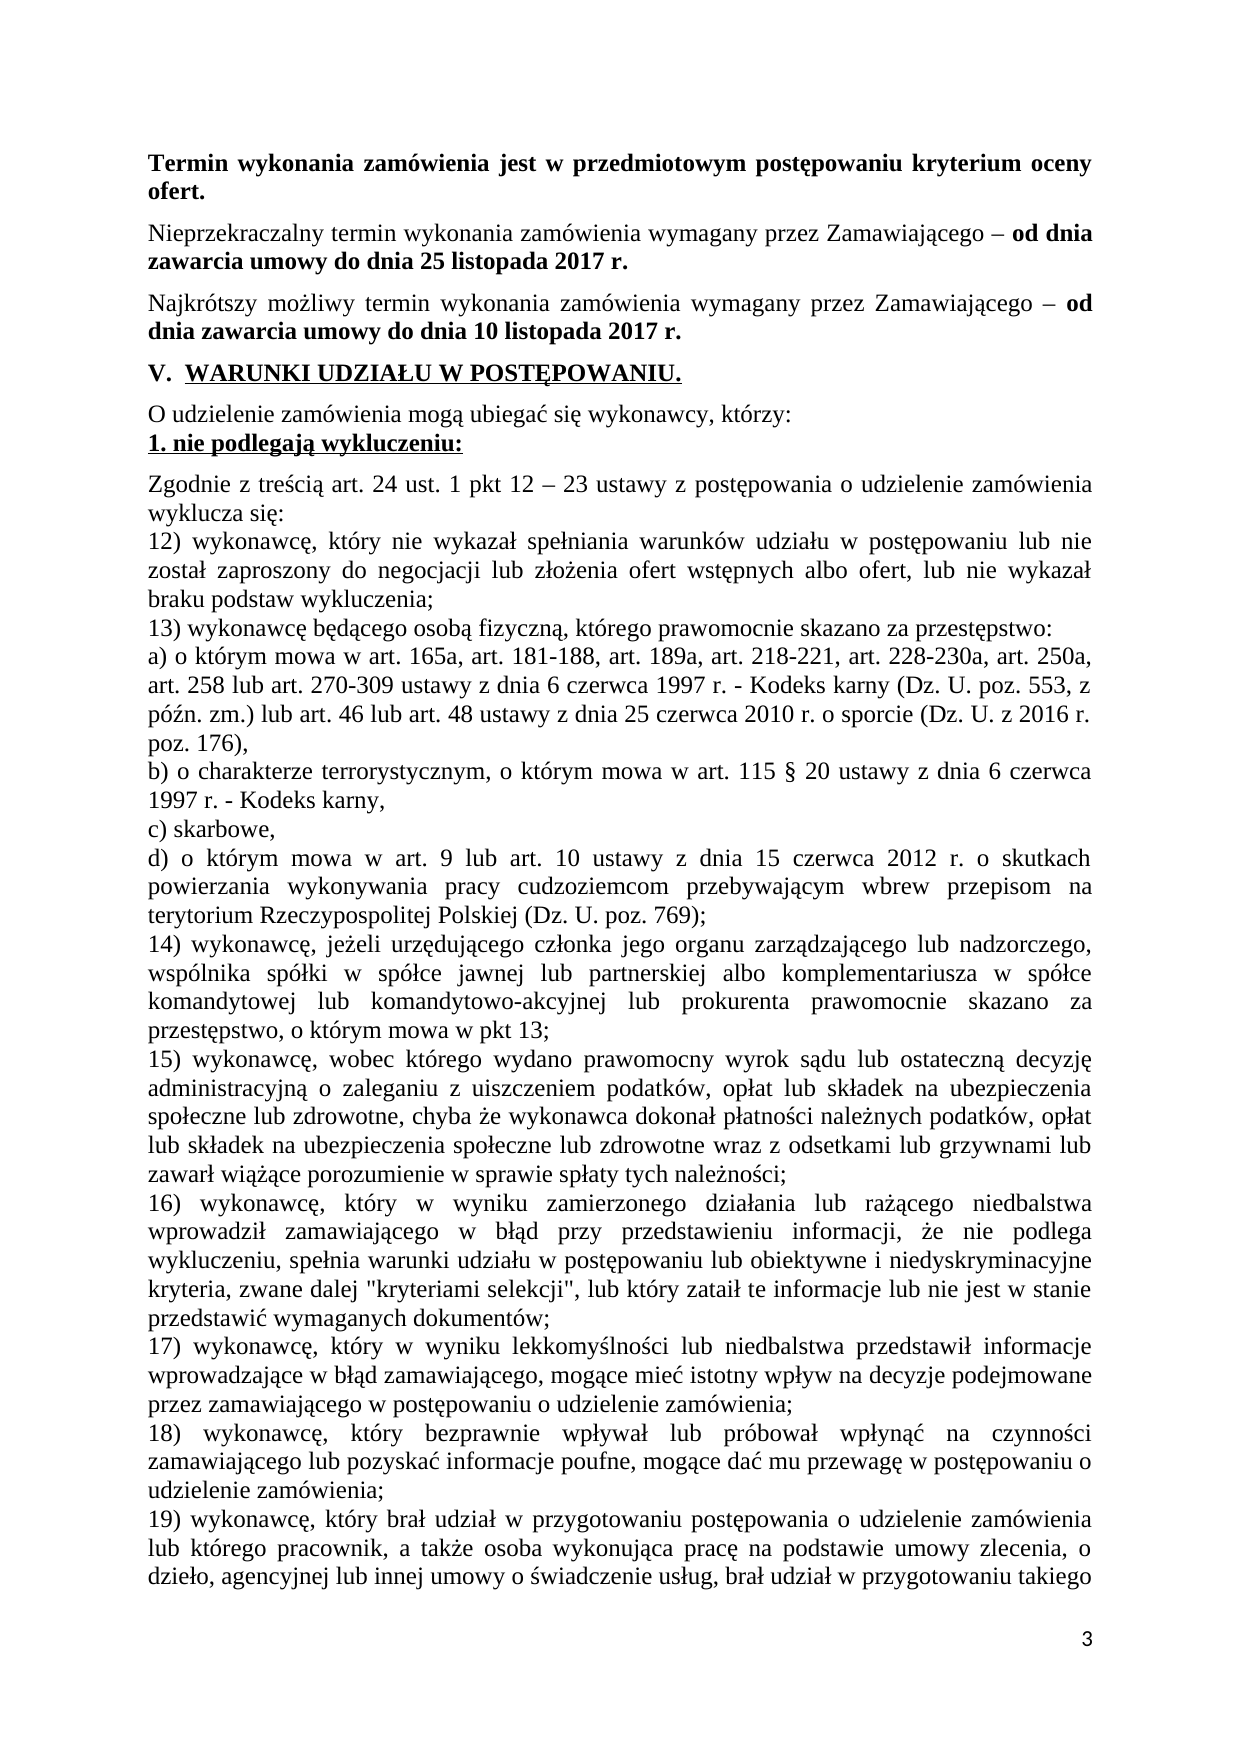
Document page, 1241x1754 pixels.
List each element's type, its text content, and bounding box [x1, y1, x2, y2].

text Zgodnie z treścią art. 24 ust. 1 pkt 12 – 23 ustawy z postępowania o udzielenie zamówienia wyklucza się: [148, 469, 1093, 526]
text Najkrótszy możliwy termin wykonania zamówienia wymagany przez Zamawiającego – od dnia zawarcia umowy do dnia 10 listopada 2017 r. [148, 288, 1093, 345]
text a) o którym mowa w art. 165a, art. 181-188, art. 189a, art. 218-221, art. 228-230a, art. 250a, art. 258 lub art. 270-309 ustawy z dnia 6 czerwca 1997 r. - Kodeks karny (Dz. U. poz. 553, z późn. zm.) lub art. 46 lub art. 48 ustawy z dnia 25 czerwca 2010 r. o sporcie (Dz. U. z 2016 r. poz. 176), [148, 641, 1093, 756]
text 16) wykonawcę, który w wyniku zamierzonego działania lub rażącego niedbalstwa wprowadził zamawiającego w błąd przy przedstawieniu informacji, że nie podlega wykluczeniu, spełnia warunki udziału w postępowaniu lub obiektywne i niedyskryminacyjne kryteria, zwane dalej "kryteriami selekcji", lub który zataił te informacje lub nie jest w stanie przedstawić wymaganych dokumentów; [148, 1188, 1093, 1331]
text Nieprzekraczalny termin wykonania zamówienia wymagany przez Zamawiającego – od dnia zawarcia umowy do dnia 25 listopada 2017 r. [148, 218, 1093, 275]
text V. WARUNKI UDZIAŁU W POSTĘPOWANIU. [148, 358, 1093, 386]
text O udzielenie zamówienia mogą ubiegać się wykonawcy, którzy: [148, 399, 1093, 428]
text d) o którym mowa w art. 9 lub art. 10 ustawy z dnia 15 czerwca 2012 r. o skutkach powierzania wykonywania pracy cudzoziemcom przebywającym wbrew przepisom na terytorium Rzeczypospolitej Polskiej (Dz. U. poz. 769); [148, 843, 1093, 929]
text 14) wykonawcę, jeżeli urzędującego członka jego organu zarządzającego lub nadzorczego, wspólnika spółki w spółce jawnej lub partnerskiej albo komplementariusza w spółce komandytowej lub komandytowo-akcyjnej lub prokurenta prawomocnie skazano za przestępstwo, o którym mowa w pkt 13; [148, 929, 1093, 1044]
text 17) wykonawcę, który w wyniku lekkomyślności lub niedbalstwa przedstawił informacje wprowadzające w błąd zamawiającego, mogące mieć istotny wpływ na decyzje podejmowane przez zamawiającego w postępowaniu o udzielenie zamówienia; [148, 1331, 1093, 1418]
text c) skarbowe, [148, 814, 1093, 843]
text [148, 1504, 1093, 1590]
text 13) wykonawcę będącego osobą fizyczną, którego prawomocnie skazano za przestępstwo: [148, 613, 1093, 641]
text 1. nie podlegają wykluczeniu: [148, 428, 1093, 456]
text 15) wykonawcę, wobec którego wydano prawomocny wyrok sądu lub ostateczną decyzję administracyjną o zaleganiu z uiszczeniem podatków, opłat lub składek na ubezpieczenia społeczne lub zdrowotne, chyba że wykonawca dokonał płatności należnych podatków, opłat lub składek na ubezpieczenia społeczne lub zdrowotne wraz z odsetkami lub grzywnami lub zawarł wiążące porozumienie w sprawie spłaty tych należności; [148, 1044, 1093, 1188]
text 12) wykonawcę, który nie wykazał spełniania warunków udziału w postępowaniu lub nie został zaproszony do negocjacji lub złożenia ofert wstępnych albo ofert, lub nie wykazał braku podstaw wykluczenia; [148, 526, 1093, 613]
text Termin wykonania zamówienia jest w przedmiotowym postępowaniu kryterium oceny ofert. [148, 148, 1093, 205]
text b) o charakterze terrorystycznym, o którym mowa w art. 115 § 20 ustawy z dnia 6 czerwca 1997 r. - Kodeks karny, [148, 756, 1093, 814]
text 18) wykonawcę, który bezprawnie wpływał lub próbował wpłynąć na czynności zamawiającego lub pozyskać informacje poufne, mogące dać mu przewagę w postępowaniu o udzielenie zamówienia; [148, 1418, 1093, 1504]
